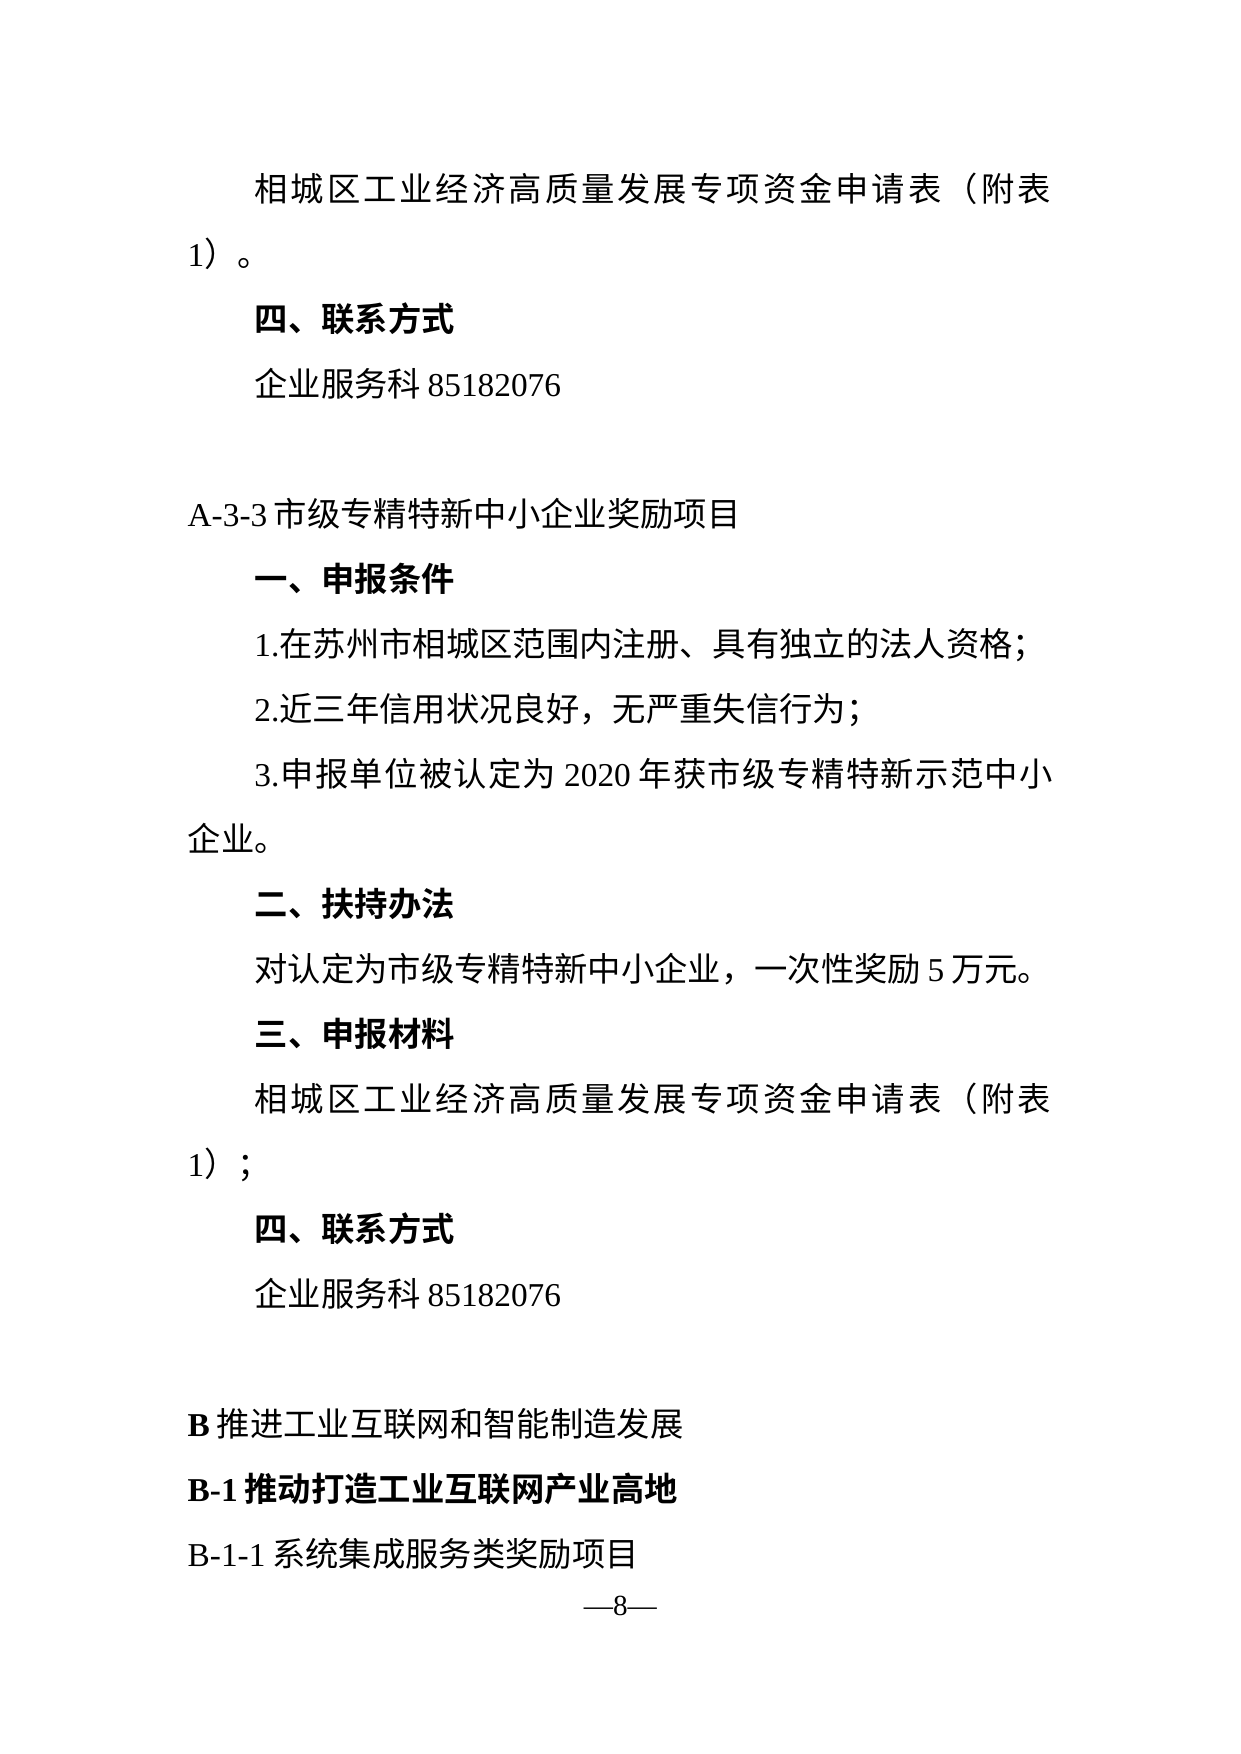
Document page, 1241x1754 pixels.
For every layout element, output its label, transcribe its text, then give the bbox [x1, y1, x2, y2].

text 三、申报材料 [187, 999, 1053, 1064]
text 一、申报条件 [187, 544, 1053, 609]
text 二、扶持办法 [187, 869, 1053, 934]
text 四、联系方式 [187, 284, 1053, 349]
text 相城区工业经济高质量发展专项资金申请表（附表1）； [187, 1064, 1053, 1194]
text 四、联系方式 [187, 1194, 1053, 1259]
text 2.近三年信用状况良好，无严重失信行为； [187, 674, 1053, 739]
text 1.在苏州市相城区范围内注册、具有独立的法人资格； [187, 609, 1053, 674]
text 企业服务科85182076 [187, 1259, 1053, 1324]
text 对认定为市级专精特新中小企业，一次性奖励5万元。 [187, 934, 1053, 999]
text 企业服务科85182076 [187, 349, 1053, 414]
text 3.申报单位被认定为2020年获市级专精特新示范中小企业。 [187, 739, 1053, 869]
subtitle B推进工业互联网和智能制造发展 [187, 1389, 1053, 1454]
subtitle A-3-3市级专精特新中小企业奖励项目 [187, 479, 1053, 544]
subtitle B-1推动打造工业互联网产业高地 [187, 1454, 1053, 1519]
text 相城区工业经济高质量发展专项资金申请表（附表1）。 [187, 154, 1053, 284]
subtitle B-1-1系统集成服务类奖励项目 [187, 1519, 1053, 1584]
